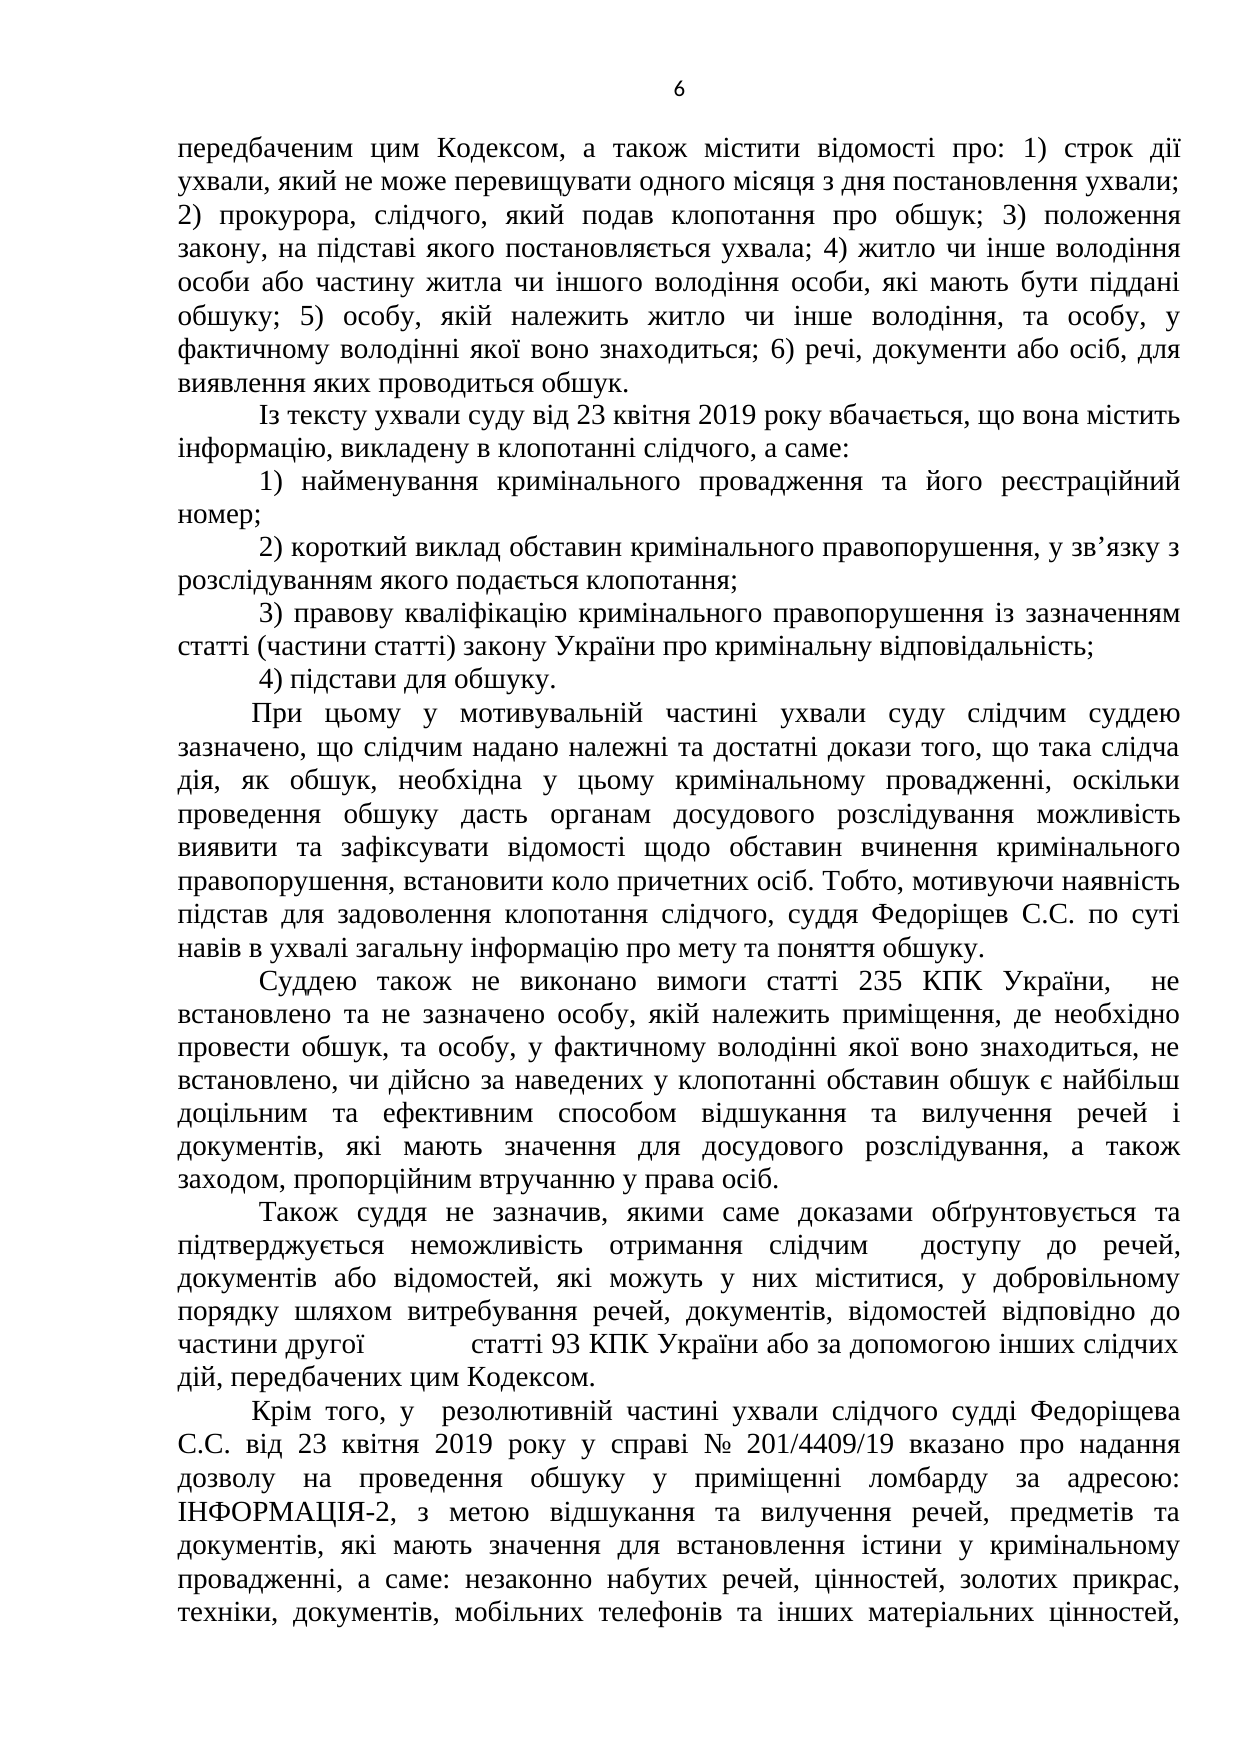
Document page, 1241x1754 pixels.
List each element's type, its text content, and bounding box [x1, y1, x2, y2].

text Із тексту ухвали суду від 23 квітня 2019 року вбачається, що вона містить інформацію, викладену в клопотанні слідчого, а саме: [177, 398, 1181, 464]
text 2) короткий виклад обставин кримінального правопорушення, у зв’язку з розслідуванням якого подається клопотання; [177, 530, 1181, 596]
text 3) правову кваліфікацію кримінального правопорушення із зазначенням статті (частини статті) закону України про кримінальну відповідальність; [177, 596, 1181, 662]
text При цьому у мотивувальній частині ухвали суду слідчим суддею зазначено, що слідчим надано належні та достатні докази того, що така слідча дія, як обшук, необхідна у цьому кримінальному провадженні, оскільки проведення обшуку дасть органам досудового розслідування можливість виявити та зафіксувати відомості щодо обставин вчинення кримінального правопорушення, встановити коло причетних осіб. Тобто, мотивуючи наявність підстав для задоволення клопотання слідчого, суддя Федоріщев С.С. по суті навів в ухвалі загальну інформацію про мету та поняття обшуку. [177, 695, 1181, 964]
text Суддею також не виконано вимоги статті 235 КПК України, не встановлено та не зазначено особу, якій належить приміщення, де необхідно провести обшук, та особу, у фактичному володінні якої воно знаходиться, не встановлено, чи дійсно за наведених у клопотанні обставин обшук є найбільш доцільним та ефективним способом відшукання та вилучення речей і документів, які мають значення для досудового розслідування, а також заходом, пропорційним втручанню у права осіб. [177, 964, 1181, 1195]
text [177, 1393, 1181, 1628]
text Також суддя не зазначив, якими саме доказами обґрунтовується та підтверджується неможливість отримання слідчим доступу до речей, документів або відомостей, які можуть у них міститися, у добровільному порядку шляхом витребування речей, документів, відомостей відповідно до частини другої статті 93 КПК України або за допомогою інших слідчих дій, передбачених цим Кодексом. [177, 1195, 1181, 1393]
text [177, 130, 1181, 398]
text 4) підстави для обшуку. [177, 662, 1181, 695]
text 1) найменування кримінального провадження та його реєстраційний номер; [177, 464, 1181, 530]
